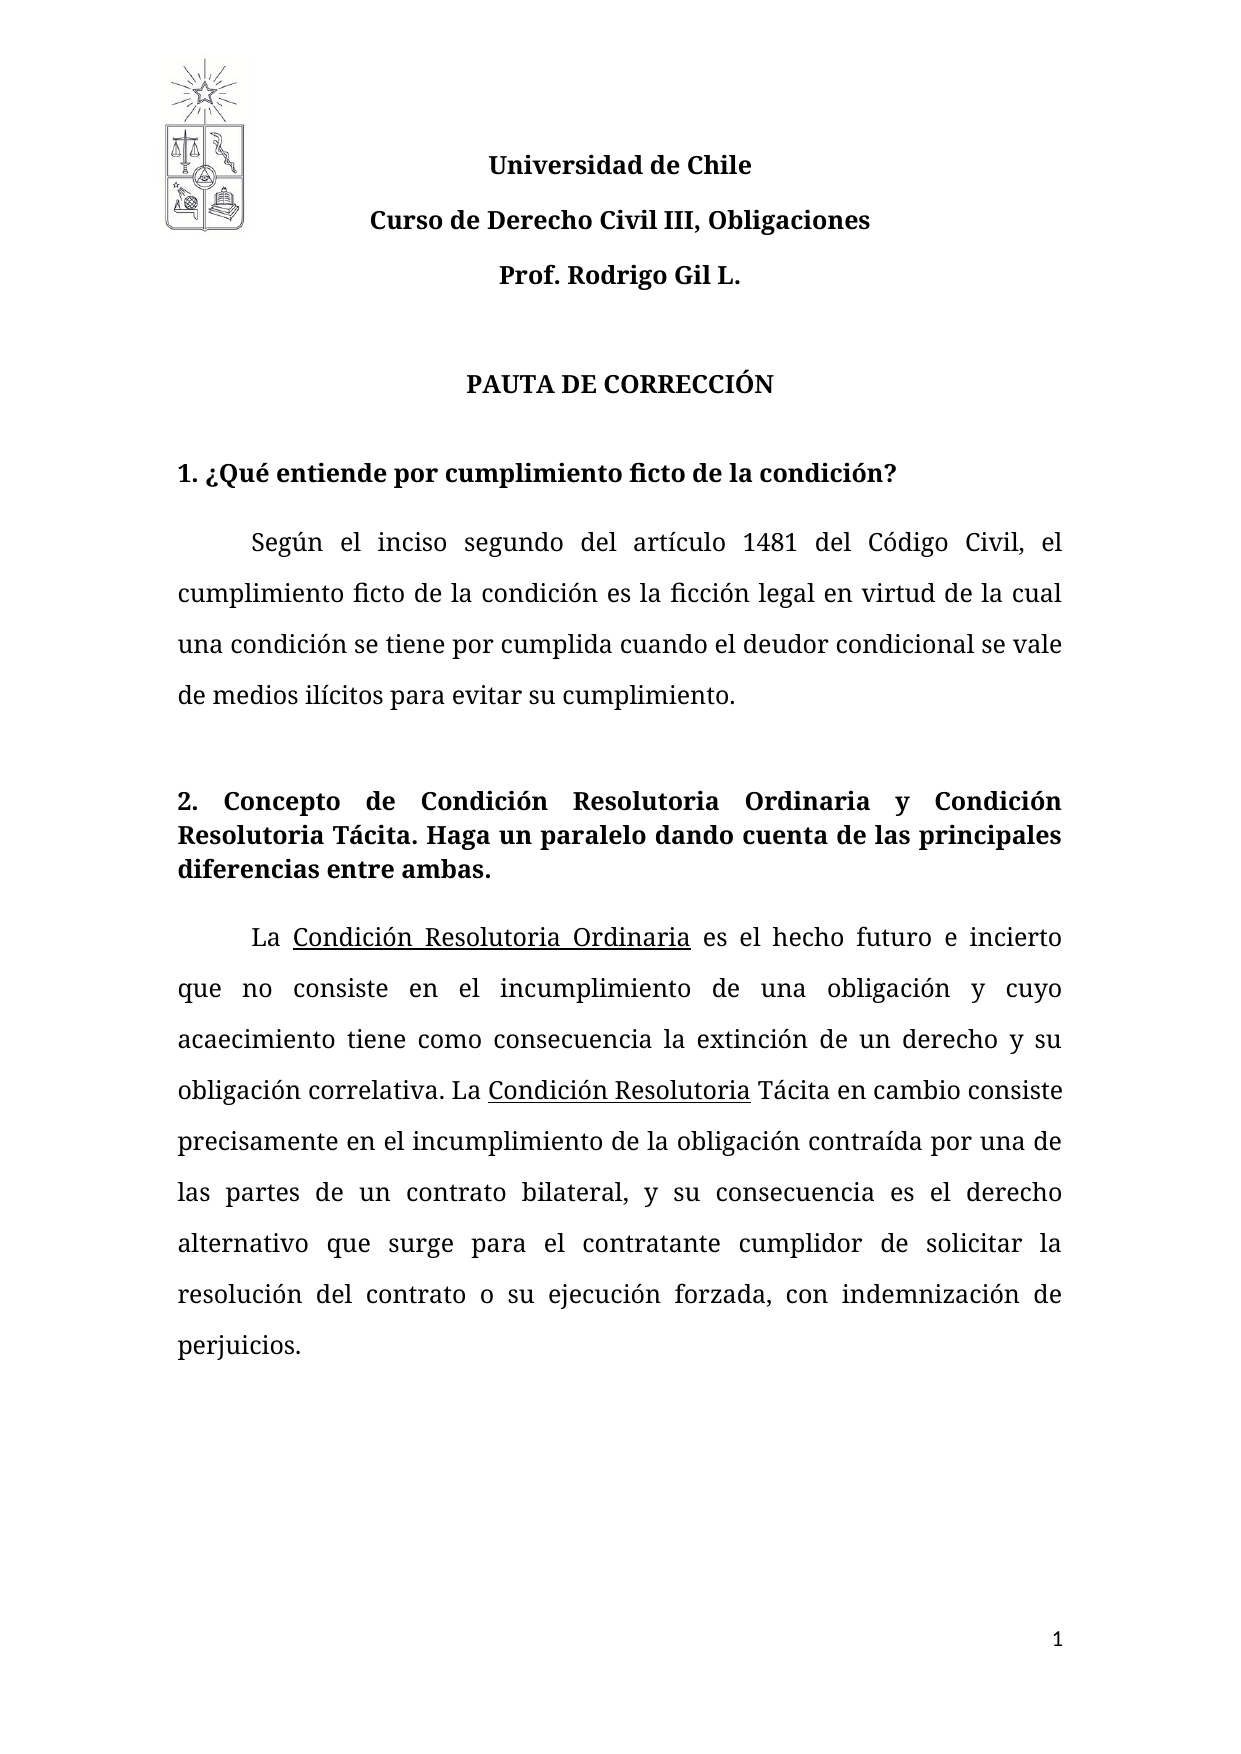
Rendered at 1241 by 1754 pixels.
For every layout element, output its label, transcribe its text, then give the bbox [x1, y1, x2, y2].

text Prof. Rodrigo Gil L. [177, 257, 1063, 291]
text Curso de Derecho Civil III, Obligaciones [177, 202, 1063, 237]
picture [158, 53, 250, 236]
text Según el inciso segundo del artículo 1481 del Código Civil, el cumplimiento ficto de la condición es la ficción legal en virtud de la cual una condición se tiene por cumplida cuando el deudor condicional se vale de medios ilícitos para evitar su cumplimiento. [177, 524, 1063, 711]
text 1. ¿Qué entiende por cumplimiento ficto de la condición? [177, 456, 1063, 490]
text PAUTA DE CORRECCIÓN [177, 367, 1063, 401]
text 2. Concepto de Condición Resolutoria Ordinaria y Condición Resolutoria Tácita. Haga un paralelo dando cuenta de las principales diferencias entre ambas. [177, 783, 1063, 886]
text Universidad de Chile [250, 148, 1063, 182]
text La Condición Resolutoria Ordinaria es el hecho futuro e incierto que no consiste en el incumplimiento de una obligación y cuyo acaecimiento tiene como consecuencia la extinción de un derecho y su obligación correlativa. La Condición Resolutoria Tácita en cambio consiste precisamente en el incumplimiento de la obligación contraída por una de las partes de un contrato bilateral, y su consecuencia es el derecho alternativo que surge para el contratante cumplidor de solicitar la resolución del contrato o su ejecución forzada, con indemnización de perjuicios. [177, 919, 1063, 1362]
